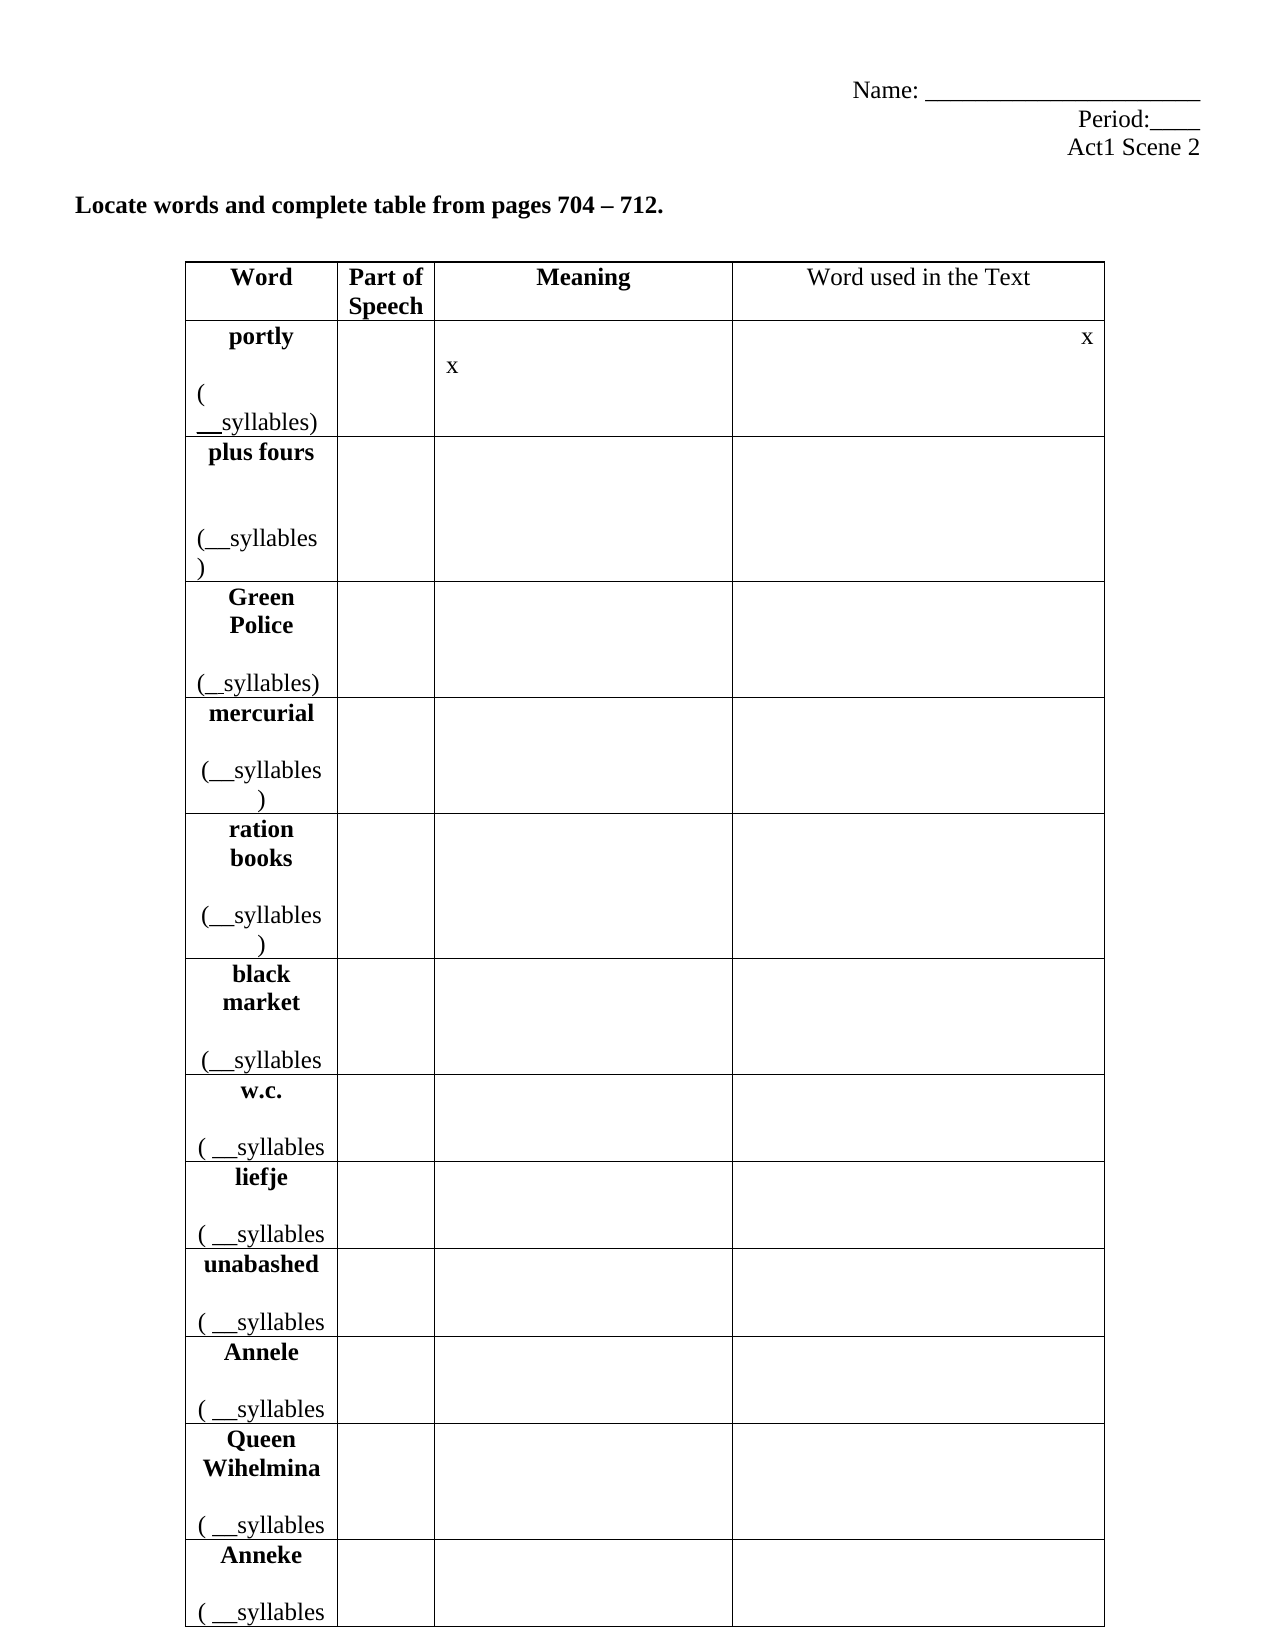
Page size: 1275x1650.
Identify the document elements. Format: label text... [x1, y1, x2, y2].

table_cell [435, 814, 732, 958]
table_cell [338, 698, 434, 813]
table_cell [338, 321, 434, 436]
table_cell [733, 959, 1104, 1074]
table_cell [733, 1075, 1104, 1161]
table_cell [435, 1337, 732, 1423]
table_cell [435, 1075, 732, 1161]
table_cell [733, 582, 1104, 697]
table_cell ration books (__syllables) [186, 814, 337, 958]
table_cell [733, 1337, 1104, 1423]
table_cell Annele ( __syllables [186, 1337, 337, 1423]
table_cell [733, 698, 1104, 813]
table_cell [733, 1162, 1104, 1248]
table_cell liefje ( __syllables [186, 1162, 337, 1248]
table_cell black market (__syllables [186, 959, 337, 1074]
table_cell [338, 814, 434, 958]
table_cell [338, 437, 434, 581]
table_cell Queen Wihelmina ( __syllables [186, 1424, 337, 1539]
table_cell [338, 1424, 434, 1539]
table_cell [733, 1249, 1104, 1336]
table_cell [338, 1162, 434, 1248]
table_cell Green Police (_ syllables) [186, 582, 337, 697]
table_header Part of Speech [338, 263, 434, 320]
table_cell [435, 959, 732, 1074]
table_cell [338, 582, 434, 697]
table_cell plus fours (__syllables) [186, 437, 337, 581]
table_cell [733, 814, 1104, 958]
table_cell [733, 1424, 1104, 1539]
table_cell [435, 1540, 732, 1626]
table_cell unabashed ( __syllables [186, 1249, 337, 1336]
table_cell mercurial (__syllables) [186, 698, 337, 813]
table_cell [435, 1249, 732, 1336]
table_cell [435, 1424, 732, 1539]
table_header Word [186, 263, 337, 320]
table_cell [338, 1540, 434, 1626]
table_cell x [435, 321, 732, 436]
text Locate words and complete table from pages 704 – 712. [75, 190, 1200, 219]
table_cell [338, 959, 434, 1074]
table_cell [733, 437, 1104, 581]
table_cell [338, 1337, 434, 1423]
table_header Meaning [435, 263, 732, 320]
table_cell [435, 437, 732, 581]
table_cell [435, 698, 732, 813]
table_cell portly (__syllables) [186, 321, 337, 436]
table_header Word used in the Text [733, 263, 1104, 320]
table_cell [435, 1162, 732, 1248]
table_cell Anneke ( __syllables [186, 1540, 337, 1626]
table_cell [733, 1540, 1104, 1626]
table_cell [338, 1075, 434, 1161]
table_cell [435, 582, 732, 697]
table_cell x [733, 321, 1104, 436]
table_cell [338, 1249, 434, 1336]
table_cell w.c. ( __syllables [186, 1075, 337, 1161]
